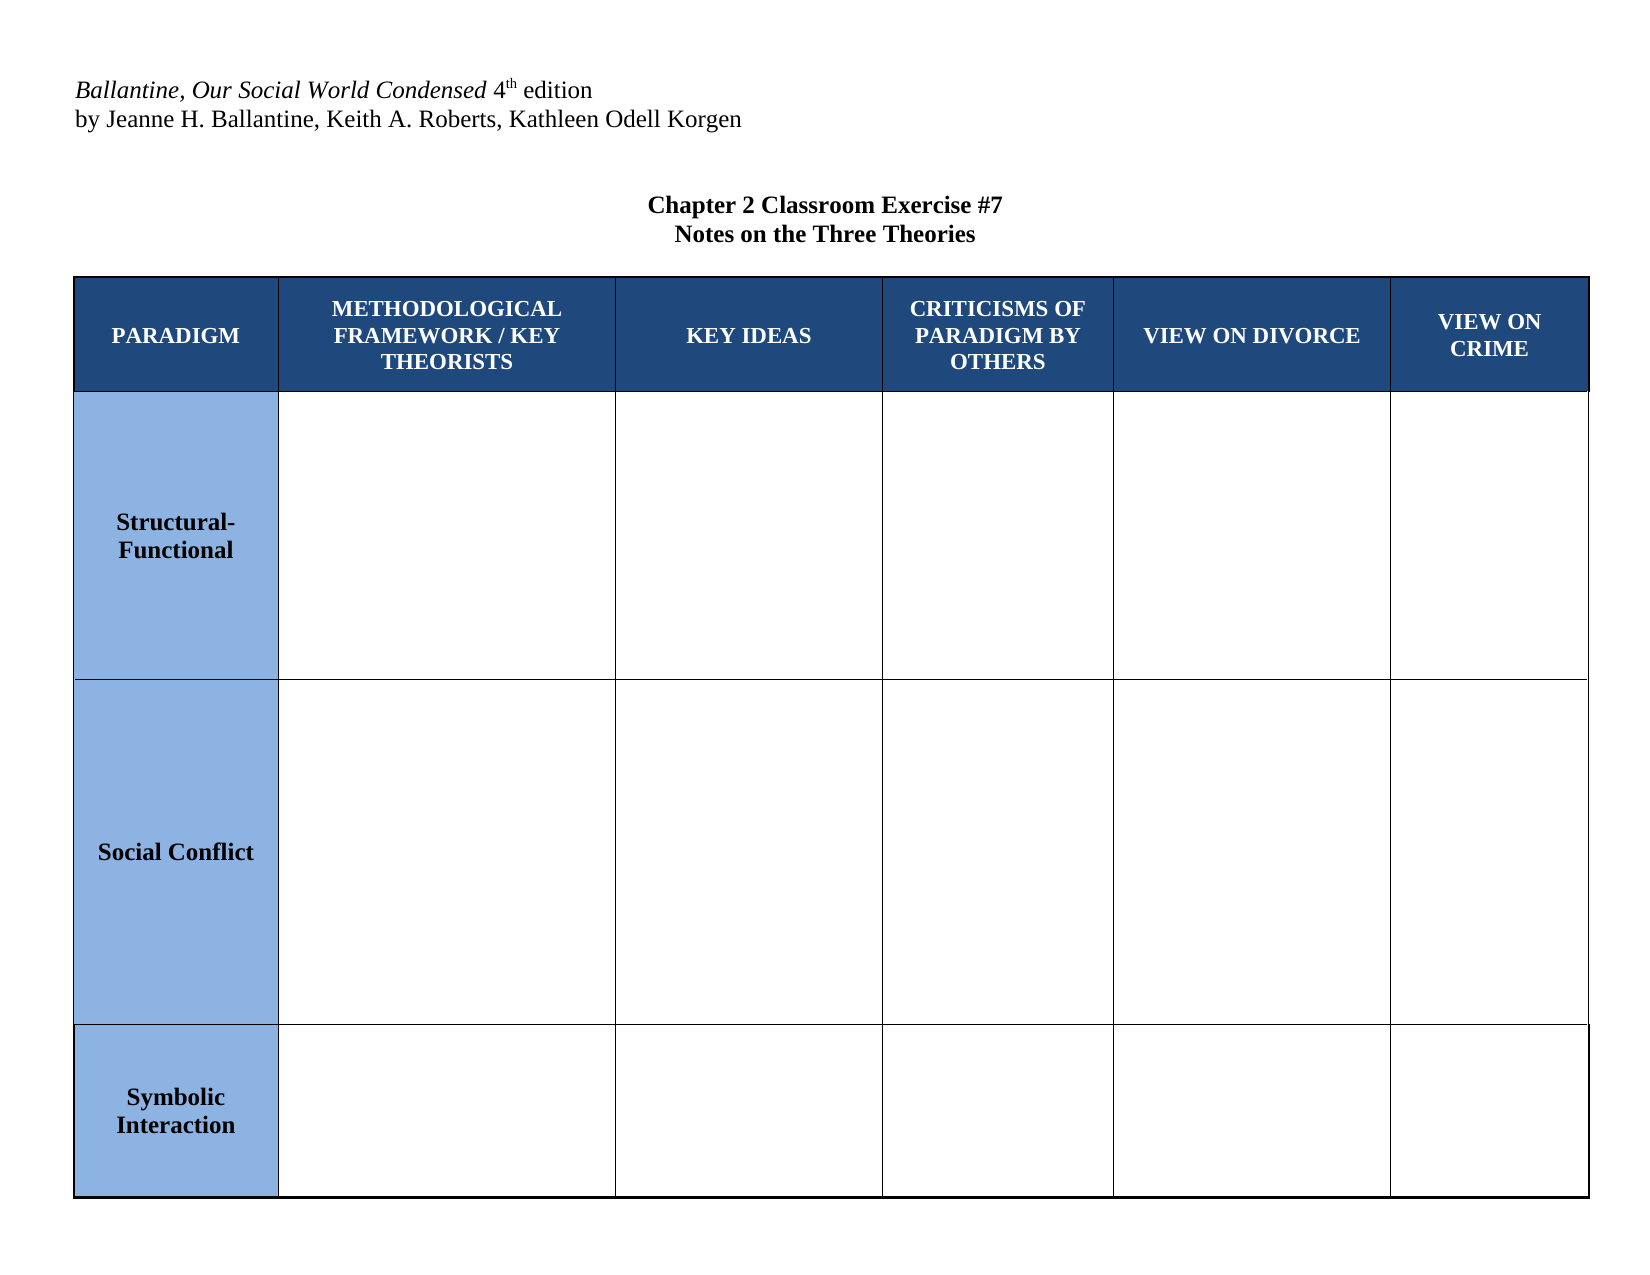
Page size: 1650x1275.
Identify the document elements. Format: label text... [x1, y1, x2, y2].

table_cell [883, 392, 1113, 679]
table_header CRITICISMS OF PARADIGM BY OTHERS [883, 278, 1113, 391]
table_cell Symbolic Interaction [75, 1025, 278, 1196]
table_header VIEW ON DIVORCE [1114, 278, 1390, 391]
table_header VIEW ON CRIME [1391, 278, 1588, 391]
table_cell Structural-Functional [74, 392, 278, 679]
text Notes on the Three Theories [75, 219, 1575, 247]
table_cell [1391, 1024, 1588, 1196]
table_cell [616, 680, 882, 1024]
table_cell [1114, 1025, 1390, 1196]
table_cell [279, 1025, 615, 1196]
table_cell [1114, 680, 1390, 1024]
table_cell [279, 680, 615, 1024]
table_cell [616, 392, 882, 679]
table_cell [616, 1025, 882, 1196]
table_header KEY IDEAS [616, 278, 882, 391]
table_cell [883, 1025, 1113, 1196]
table_cell [883, 680, 1113, 1024]
table_cell [1391, 679, 1588, 1024]
table_cell Social Conflict [74, 679, 278, 1024]
table_header PARADIGM [75, 278, 278, 391]
table_cell [279, 392, 615, 679]
table_cell [1391, 391, 1588, 679]
text Chapter 2 Classroom Exercise #7 [75, 190, 1575, 219]
table_cell [1114, 392, 1390, 679]
table_header METHODOLOGICAL FRAMEWORK / KEY THEORISTS [279, 278, 615, 391]
